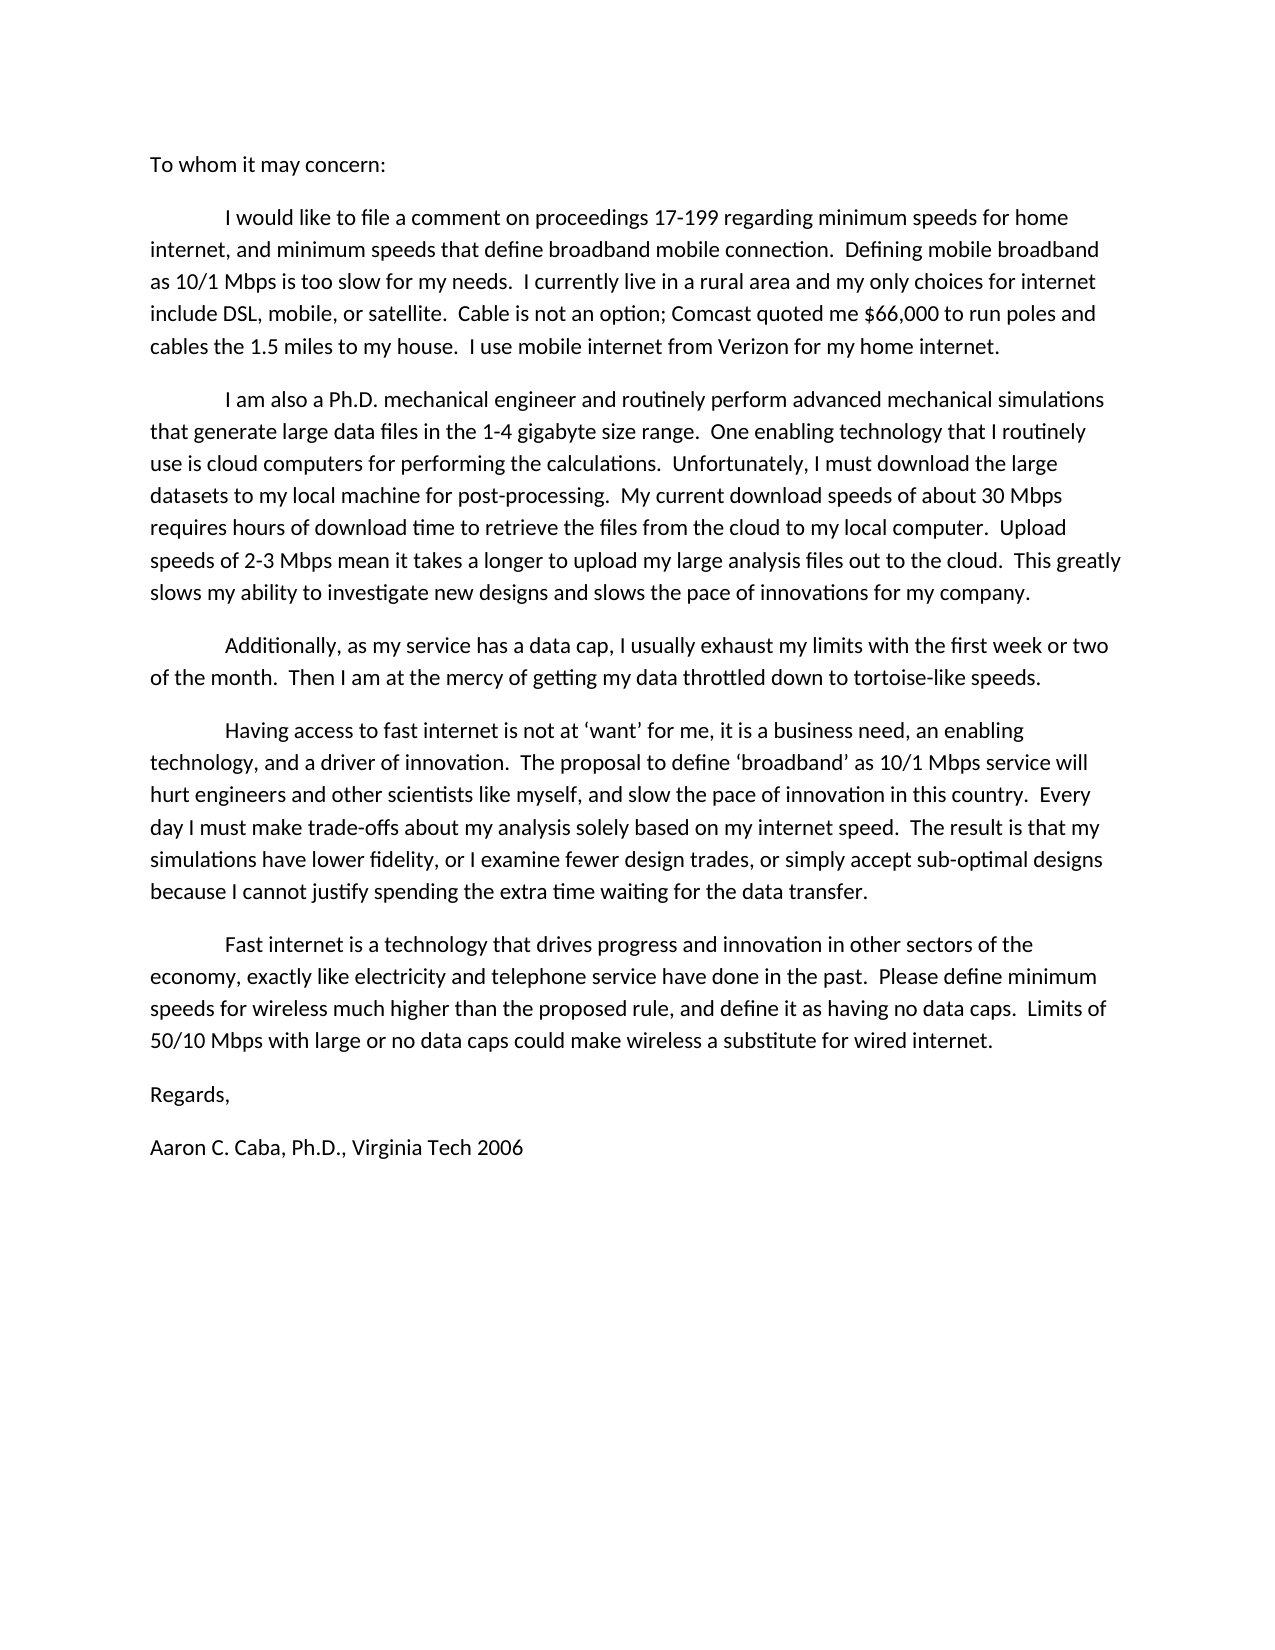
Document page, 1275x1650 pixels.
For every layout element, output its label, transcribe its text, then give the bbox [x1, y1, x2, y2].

text I am also a Ph.D. mechanical engineer and routinely perform advanced mechanical simulations that generate large data files in the 1-4 gigabyte size range. One enabling technology that I routinely use is cloud computers for performing the calculations. Unfortunately, I must download the large datasets to my local machine for post-processing. My current download speeds of about 30 Mbps requires hours of download time to retrieve the files from the cloud to my local computer. Upload speeds of 2-3 Mbps mean it takes a longer to upload my large analysis files out to the cloud. This greatly slows my ability to investigate new designs and slows the pace of innovations for my company. [150, 385, 1125, 606]
text To whom it may concern: [150, 150, 1125, 178]
text Aaron C. Caba, Ph.D., Virginia Tech 2006 [150, 1133, 1125, 1161]
text I would like to file a comment on proceedings 17-199 regarding minimum speeds for home internet, and minimum speeds that define broadband mobile connection. Defining mobile broadband as 10/1 Mbps is too slow for my needs. I currently live in a rural area and my only choices for internet include DSL, mobile, or satellite. Cable is not an option; Comcast quoted me $66,000 to run poles and cables the 1.5 miles to my house. I use mobile internet from Verizon for my home internet. [150, 203, 1125, 360]
text Fast internet is a technology that drives progress and innovation in other sectors of the economy, exactly like electricity and telephone service have done in the past. Please define minimum speeds for wireless much higher than the proposed rule, and define it as having no data caps. Limits of 50/10 Mbps with large or no data caps could make wireless a substitute for wired internet. [150, 930, 1125, 1055]
text Regards, [150, 1080, 1125, 1108]
text Having access to fast internet is not at ‘want’ for me, it is a business need, an enabling technology, and a driver of innovation. The proposal to define ‘broadband’ as 10/1 Mbps service will hurt engineers and other scientists like myself, and slow the pace of innovation in this country. Every day I must make trade-offs about my analysis solely based on my internet speed. The result is that my simulations have lower fidelity, or I examine fewer design trades, or simply accept sub-optimal designs because I cannot justify spending the extra time waiting for the data transfer. [150, 716, 1125, 905]
text Additionally, as my service has a data cap, I usually exhaust my limits with the first week or two of the month. Then I am at the mercy of getting my data throttled down to tortoise-like speeds. [150, 631, 1125, 691]
